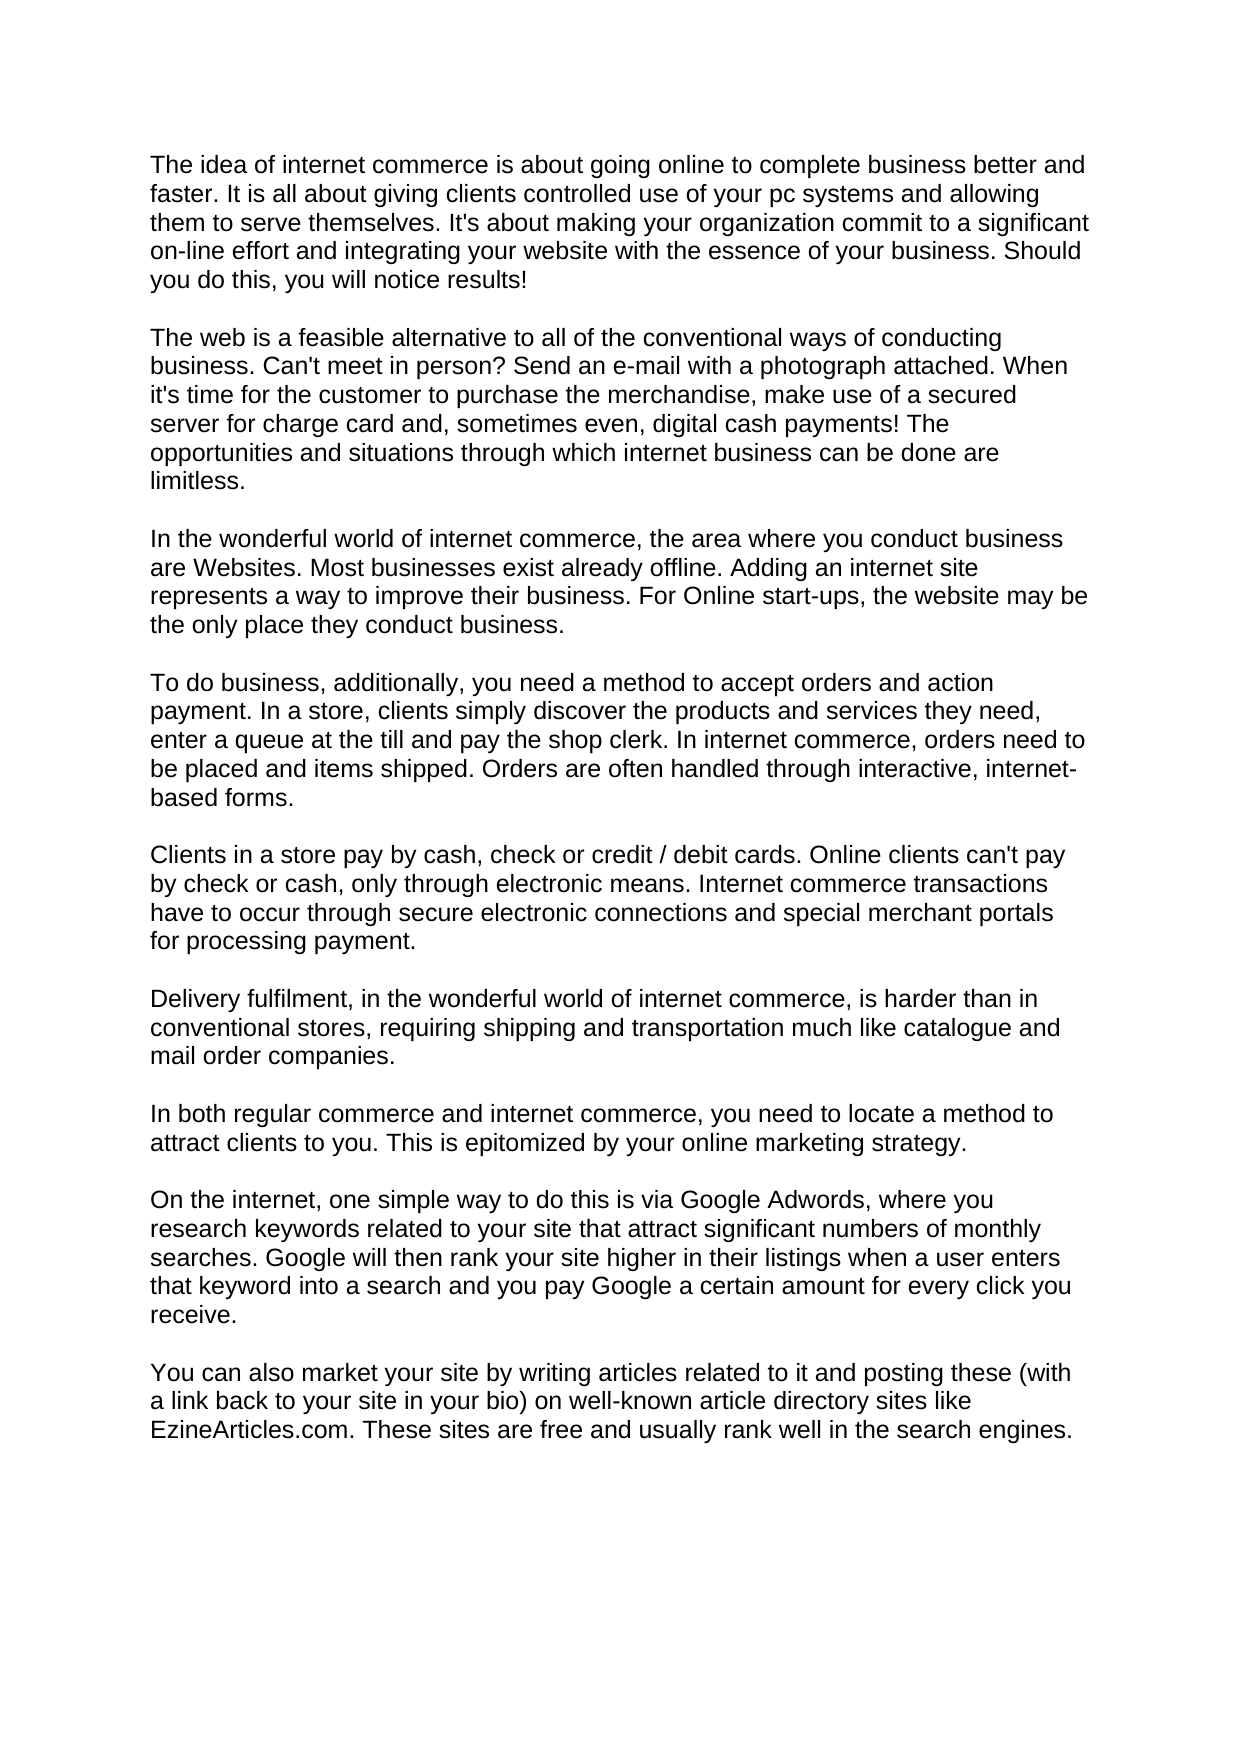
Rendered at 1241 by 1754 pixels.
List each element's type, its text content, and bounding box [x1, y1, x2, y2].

text You can also market your site by writing articles related to it and posting these (with a link back to your site in your bio) on well-known article directory sites like EzineArticles.com. These sites are free and usually rank well in the search engines. [150, 1357, 1090, 1444]
text On the internet, one simple way to do this is via Google Adwords, where you research keywords related to your site that attract significant numbers of monthly searches. Google will then rank your site higher in their listings when a user enters that keyword into a search and you pay Google a certain amount for every click you receive. [150, 1185, 1090, 1329]
text The idea of internet commerce is about going online to complete business better and faster. It is all about giving clients controlled use of your pc systems and allowing them to serve themselves. It's about making your organization commit to a significant on-line effort and integrating your website with the essence of your business. Should you do this, you will notice results! [150, 150, 1090, 294]
text Delivery fulfilment, in the wonderful world of internet commerce, is harder than in conventional stores, requiring shipping and transportation much like catalogue and mail order companies. [150, 984, 1090, 1070]
text In both regular commerce and internet commerce, you need to locate a method to attract clients to you. This is epitomized by your online marketing strategy. [150, 1099, 1090, 1156]
text The web is a feasible alternative to all of the conventional ways of conducting business. Can't meet in person? Send an e-mail with a photograph attached. When it's time for the customer to purchase the merchandise, make use of a secured server for charge card and, sometimes even, digital cash payments! The opportunities and situations through which internet business can be done are limitless. [150, 322, 1090, 495]
text Clients in a store pay by cash, check or credit / debit cards. Online clients can't pay by check or cash, only through electronic means. Internet commerce transactions have to occur through secure electronic connections and special merchant portals for processing payment. [150, 840, 1090, 955]
text To do business, additionally, you need a method to accept orders and action payment. In a store, clients simply discover the products and services they need, enter a queue at the till and pay the shop clerk. In internet commerce, orders need to be placed and items shipped. Orders are often handled through interactive, internet-based forms. [150, 667, 1090, 811]
text In the wonderful world of internet commerce, the area where you conduct business are Websites. Most businesses exist already offline. Adding an internet site represents a way to improve their business. For Online start-ups, the website may be the only place they conduct business. [150, 524, 1090, 639]
